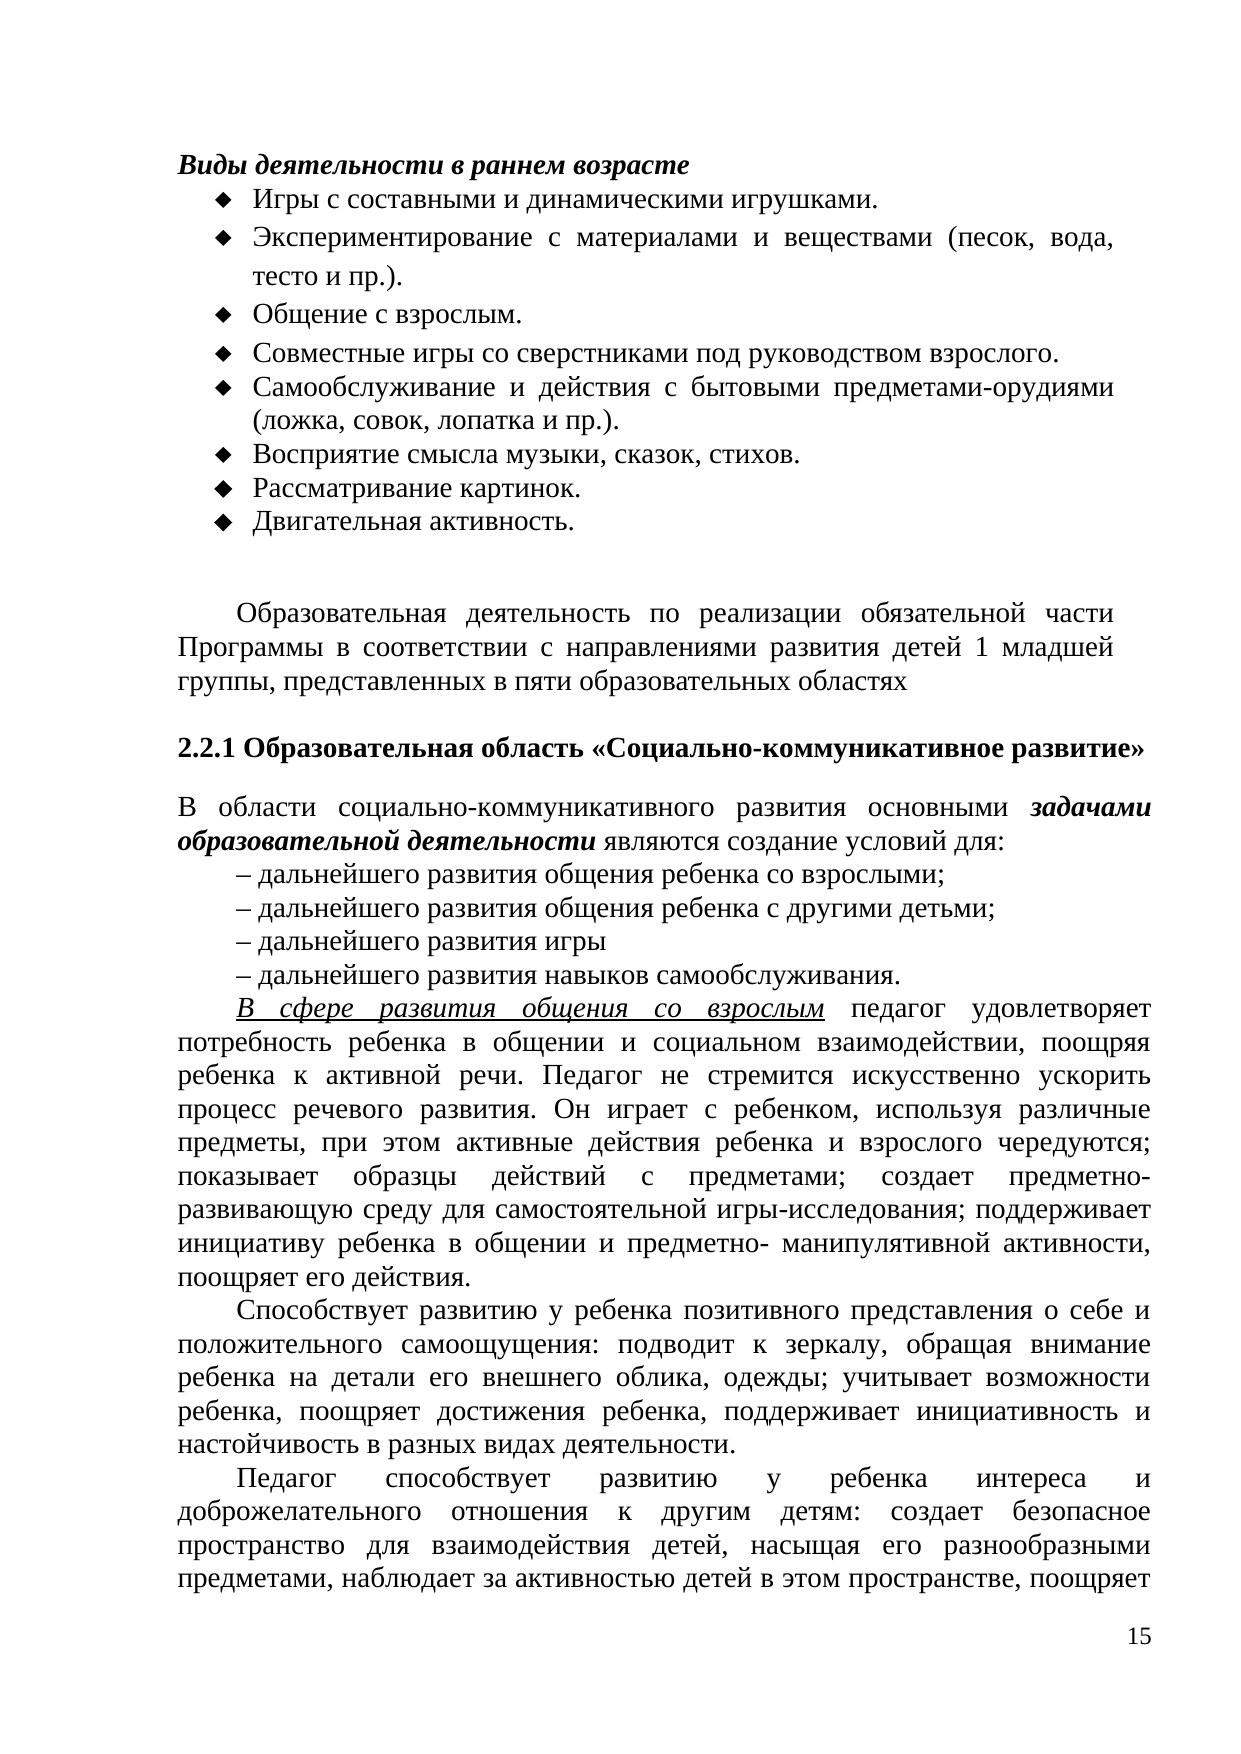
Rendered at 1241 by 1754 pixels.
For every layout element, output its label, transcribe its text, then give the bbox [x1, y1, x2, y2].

list Самообслуживание и действия с бытовыми предметами-орудиями (ложка, совок, лопатка и пр.). [215, 369, 1115, 436]
text – дальнейшего развития общения ребенка с другими детьми; [177, 890, 1152, 923]
list Игры с составными и динамическими игрушками. [215, 181, 1115, 214]
text В сфере развития общения со взрослым педагог удовлетворяет потребность ребенка в общении и социальном взаимодействии, поощряя ребенка к активной речи. Педагог не стремится искусственно ускорить процесс речевого развития. Он играет с ребенком, используя различные предметы, при этом активные действия ребенка и взрослого чередуются; показывает образцы действий с предметами; создает предметно-развивающую среду для самостоятельной игры-исследования; поддерживает инициативу ребенка в общении и предметно- манипулятивной активности, поощряет его действия. [177, 990, 1152, 1292]
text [177, 1460, 1152, 1594]
list Общение с взрослым. [215, 297, 1115, 330]
list Совместные игры со сверстниками под руководством взрослого. [215, 335, 1115, 369]
text Образовательная деятельность по реализации обязательной части Программы в соответствии с направлениями развития детей 1 младшей группы, представленных в пяти образовательных областях [177, 596, 1115, 696]
list Восприятие смысла музыки, сказок, стихов. [215, 436, 1115, 470]
text В области социально-коммуникативного развития основными задачами образовательной деятельности являются создание условий для: [177, 789, 1152, 856]
list Экспериментирование с материалами и веществами (песок, вода, тесто и пр.). [215, 219, 1115, 292]
list Двигательная активность. [215, 503, 1115, 537]
text – дальнейшего развития общения ребенка со взрослыми; [177, 856, 1152, 890]
text 2.2.1 Образовательная область «Социально-коммуникативное развитие» [177, 730, 1152, 763]
text Способствует развитию у ребенка позитивного представления о себе и положительного самоощущения: подводит к зеркалу, обращая внимание ребенка на детали его внешнего облика, одежды; учитывает возможности ребенка, поощряет достижения ребенка, поддерживает инициативность и настойчивость в разных видах деятельности. [177, 1292, 1152, 1460]
text Виды деятельности в раннем возрасте [177, 147, 1115, 181]
text – дальнейшего развития игры [177, 923, 1152, 957]
text – дальнейшего развития навыков самообслуживания. [177, 957, 1152, 990]
list Рассматривание картинок. [215, 470, 1115, 503]
